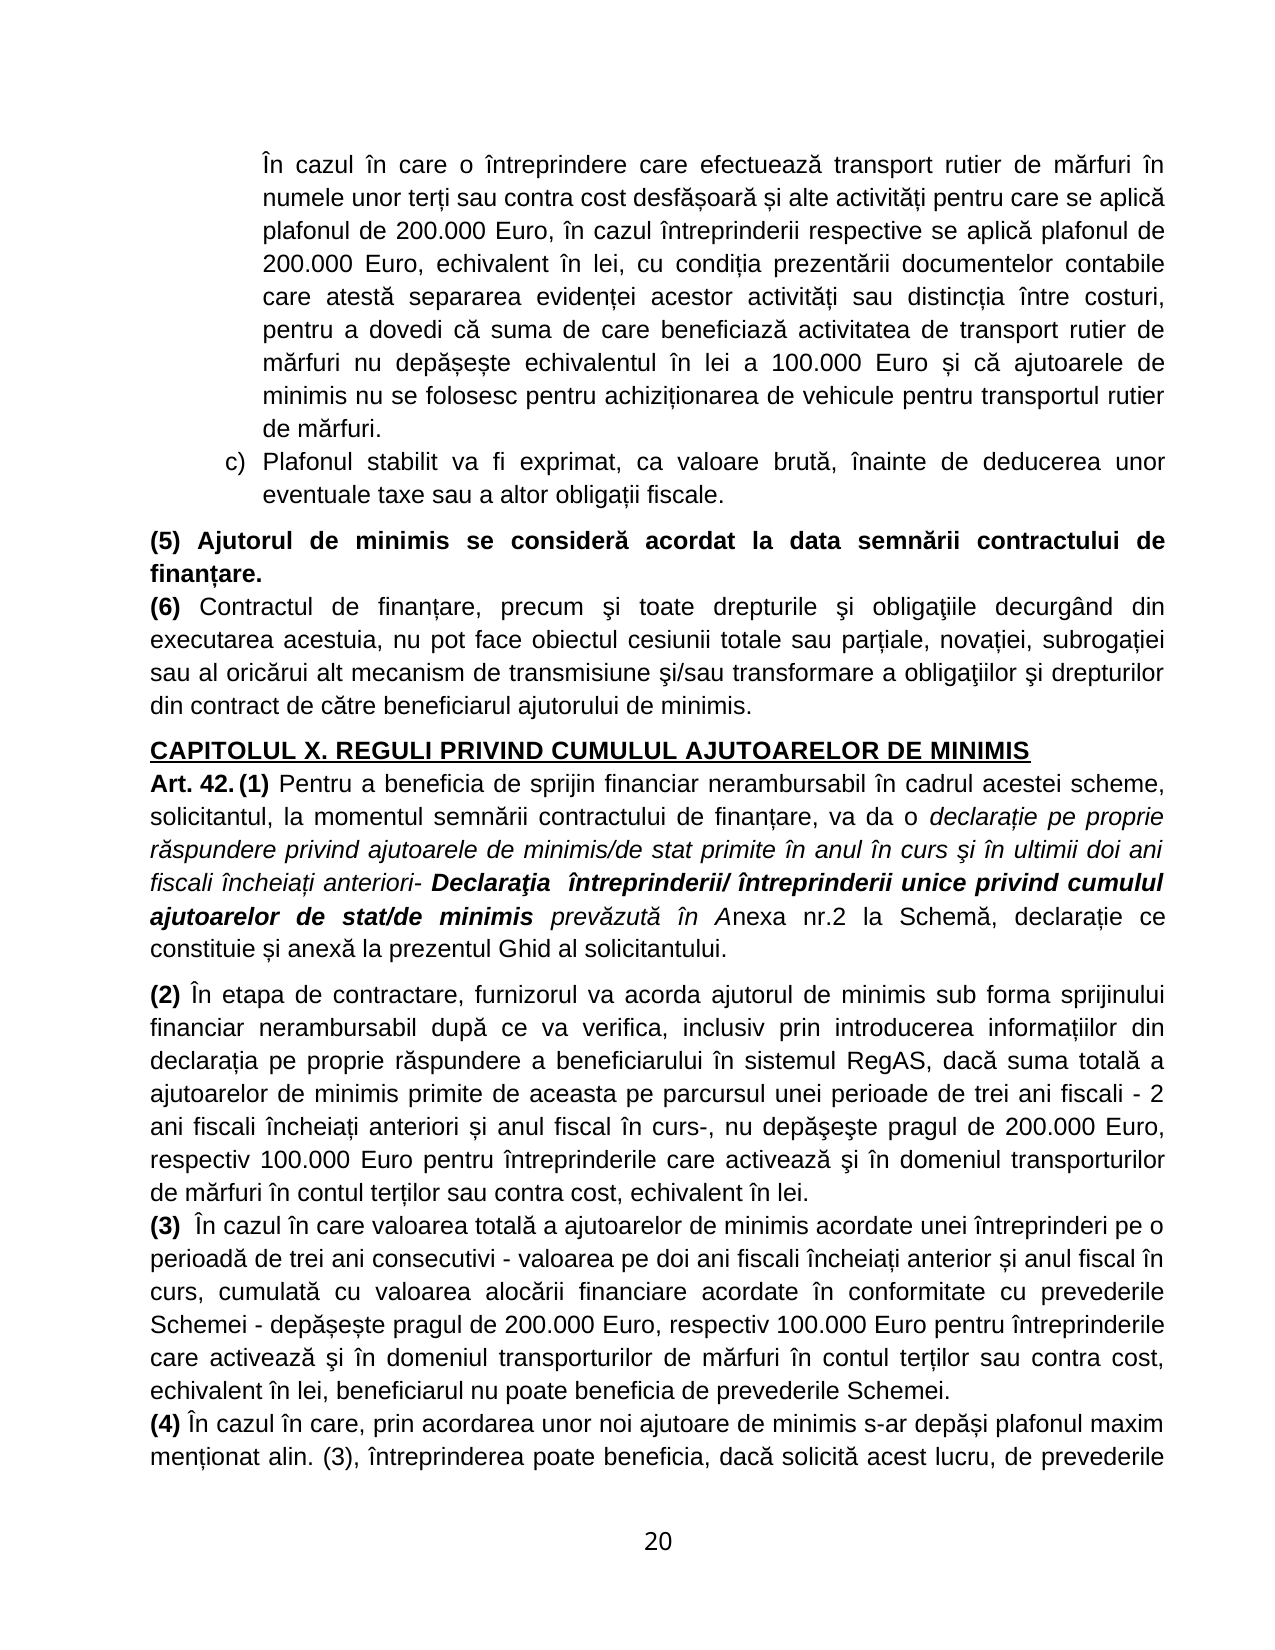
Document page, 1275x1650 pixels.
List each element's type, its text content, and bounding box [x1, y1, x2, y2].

list În cazul în care o întreprindere care efectuează transport rutier de mărfuri în numele unor terți sau contra cost desfășoară și alte activități pentru care se aplică plafonul de 200.000 Euro, în cazul întreprinderii respective se aplică plafonul de 200.000 Euro, echivalent în lei, cu condiția prezentării documentelor contabile care atestă separarea evidenței acestor activități sau distincția între costuri, pentru a dovedi că suma de care beneficiază activitatea de transport rutier de mărfuri nu depășește echivalentul în lei a 100.000 Euro și că ajutoarele de minimis nu se folosesc pentru achiziționarea de vehicule pentru transportul rutier de mărfuri. [262, 150, 1167, 443]
text (6) Contractul de finanțare, precum şi toate drepturile şi obligaţiile decurgând din executarea acestuia, nu pot face obiectul cesiunii totale sau parțiale, novației, subrogației sau al oricărui alt mecanism de transmisiune şi/sau transformare a obligaţiilor şi drepturilor din contract de către beneficiarul ajutorului de minimis. [150, 592, 1167, 719]
subtitle CAPITOLUL X. REGULI PRIVIND CUMULUL AJUTOARELOR DE MINIMIS [150, 736, 1167, 765]
text (5) Ajutorul de minimis se consideră acordat la data semnării contractului de finanțare. [150, 526, 1167, 587]
text (2) În etapa de contractare, furnizorul va acorda ajutorul de minimis sub forma sprijinului financiar nerambursabil după ce va verifica, inclusiv prin introducerea informațiilor din declarația pe proprie răspundere a beneficiarului în sistemul RegAS, dacă suma totală a ajutoarelor de minimis primite de aceasta pe parcursul unei perioade de trei ani fiscali - 2 ani fiscali încheiați anteriori și anul fiscal în curs-, nu depăşeşte pragul de 200.000 Euro, respectiv 100.000 Euro pentru întreprinderile care activează şi în domeniul transporturilor de mărfuri în contul terților sau contra cost, echivalent în lei. [150, 980, 1167, 1207]
text (3) În cazul în care valoarea totală a ajutoarelor de minimis acordate unei întreprinderi pe o perioadă de trei ani consecutivi - valoarea pe doi ani fiscali încheiați anterior și anul fiscal în curs, cumulată cu valoarea alocării financiare acordate în conformitate cu prevederile Schemei - depășește pragul de 200.000 Euro, respectiv 100.000 Euro pentru întreprinderile care activează şi în domeniul transporturilor de mărfuri în contul terților sau contra cost, echivalent în lei, beneficiarul nu poate beneficia de prevederile Schemei. [150, 1211, 1167, 1405]
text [150, 1409, 1167, 1471]
list (1) Pentru a beneficia de sprijin financiar nerambursabil în cadrul acestei scheme, solicitantul, la momentul semnării contractului de finanțare, va da o declarație pe proprie răspundere privind ajutoarele de minimis/de stat primite în anul în curs şi în ultimii doi ani fiscali încheiați anteriori- Declaraţia întreprinderii/ întreprinderii unice privind cumulul ajutoarelor de stat/de minimis prevăzută în Anexa nr.2 la Schemă, declarație ce constituie și anexă la prezentul Ghid al solicitantului. [150, 769, 1167, 963]
list Plafonul stabilit va fi exprimat, ca valoare brută, înainte de deducerea unor eventuale taxe sau a altor obligații fiscale. [225, 447, 1167, 509]
